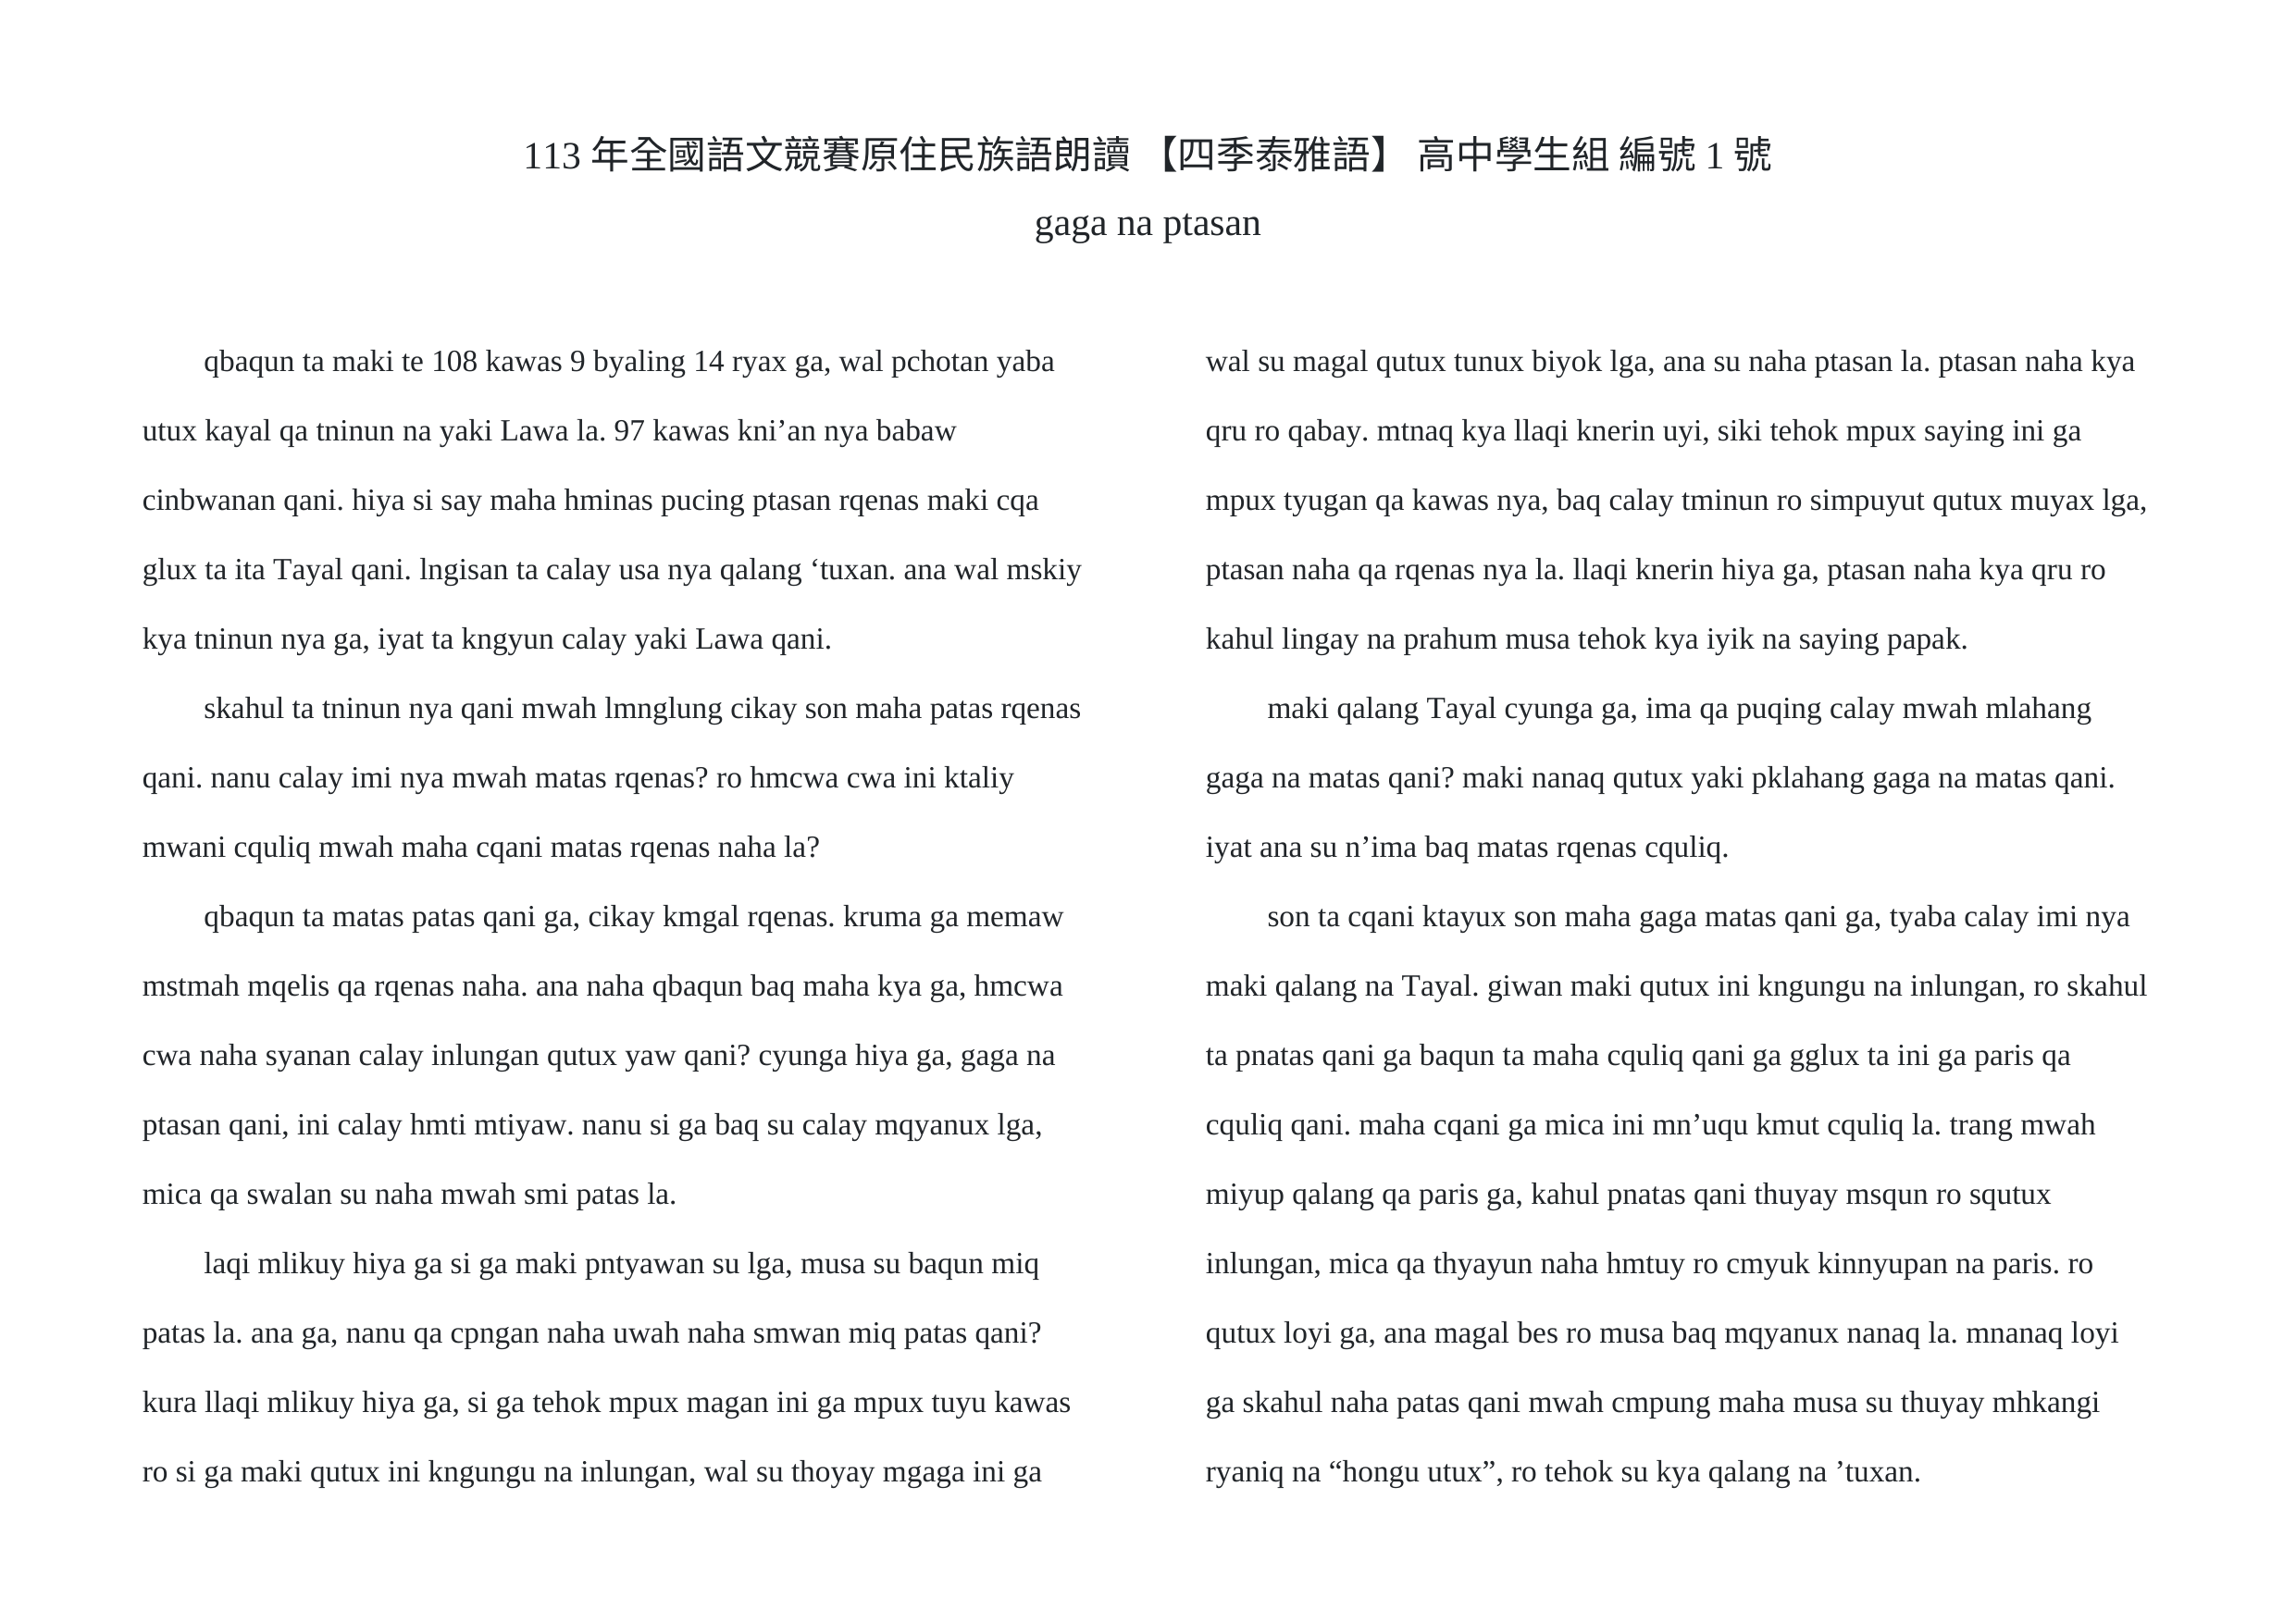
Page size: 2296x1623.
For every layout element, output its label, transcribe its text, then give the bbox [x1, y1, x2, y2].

text laqi mlikuy hiya ga si ga maki pntyawan su lga, musa su baqun miq patas la. ana ga, nanu qa cpngan naha uwah naha smwan miq patas qani? kura llaqi mlikuy hiya ga, si ga tehok mpux magan ini ga mpux tuyu kawas ro si ga maki qutux ini kngungu na inlungan, wal su thoyay mgaga ini ga wal su magal qutux tunux biyok lga, ana su naha ptasan la. ptasan naha kya qru ro qabay. mtnaq kya llaqi knerin uyi, siki tehok mpux saying ini ga mpux tyugan qa kawas nya, baq calay tminun ro simpuyut qutux muyax lga, ptasan naha qa rqenas nya la. llaqi knerin hiya ga, ptasan naha kya qru ro kahul lingay na prahum musa tehok kya iyik na saying papak. [142, 1228, 1090, 1505]
text 113 年全國語文競賽原住民族語朗讀 【四季泰雅語】 高中學生組 編號 1 號 [142, 118, 2153, 187]
text qbaqun ta maki te 108 kawas 9 byaling 14 ryax ga, wal pchotan yaba utux kayal qa tninun na yaki Lawa la. 97 kawas kni’an nya babaw cinbwanan qani. hiya si say maha hminas pucing ptasan rqenas maki cqa glux ta ita Tayal qani. lngisan ta calay usa nya qalang ‘tuxan. ana wal mskiy kya tninun nya ga, iyat ta kngyun calay yaki Lawa qani. [142, 326, 1090, 673]
text laqi mlikuy hiya ga si ga maki pntyawan su lga, musa su baqun miq patas la. ana ga, nanu qa cpngan naha uwah naha smwan miq patas qani? kura llaqi mlikuy hiya ga, si ga tehok mpux magan ini ga mpux tuyu kawas ro si ga maki qutux ini kngungu na inlungan, wal su thoyay mgaga ini ga wal su magal qutux tunux biyok lga, ana su naha ptasan la. ptasan naha kya qru ro qabay. mtnaq kya llaqi knerin uyi, siki tehok mpux saying ini ga mpux tyugan qa kawas nya, baq calay tminun ro simpuyut qutux muyax lga, ptasan naha qa rqenas nya la. llaqi knerin hiya ga, ptasan naha kya qru ro kahul lingay na prahum musa tehok kya iyik na saying papak. [1206, 326, 2153, 673]
text maki qalang Tayal cyunga ga, ima qa puqing calay mwah mlahang gaga na matas qani? maki nanaq qutux yaki pklahang gaga na matas qani. iyat ana su n’ima baq matas rqenas cquliq. [1206, 673, 2153, 881]
text skahul ta tninun nya qani mwah lmnglung cikay son maha patas rqenas qani. nanu calay imi nya mwah matas rqenas? ro hmcwa cwa ini ktaliy mwani cquliq mwah maha cqani matas rqenas naha la? [142, 673, 1090, 881]
text qbaqun ta matas patas qani ga, cikay kmgal rqenas. kruma ga memaw mstmah mqelis qa rqenas naha. ana naha qbaqun baq maha kya ga, hmcwa cwa naha syanan calay inlungan qutux yaw qani? cyunga hiya ga, gaga na ptasan qani, ini calay hmti mtiyaw. nanu si ga baq su calay mqyanux lga, mica qa swalan su naha mwah smi patas la. [142, 881, 1090, 1228]
text gaga na ptasan [142, 187, 2153, 256]
text son ta cqani ktayux son maha gaga matas qani ga, tyaba calay imi nya maki qalang na Tayal. giwan maki qutux ini kngungu na inlungan, ro skahul ta pnatas qani ga baqun ta maha cquliq qani ga gglux ta ini ga paris qa cquliq qani. maha cqani ga mica ini mn’uqu kmut cquliq la. trang mwah miyup qalang qa paris ga, kahul pnatas qani thuyay msqun ro squtux inlungan, mica qa thyayun naha hmtuy ro cmyuk kinnyupan na paris. ro qutux loyi ga, ana magal bes ro musa baq mqyanux nanaq la. mnanaq loyi ga skahul naha patas qani mwah cmpung maha musa su thuyay mhkangi ryaniq na “hongu utux”, ro tehok su kya qalang na ’tuxan. [1206, 881, 2153, 1505]
